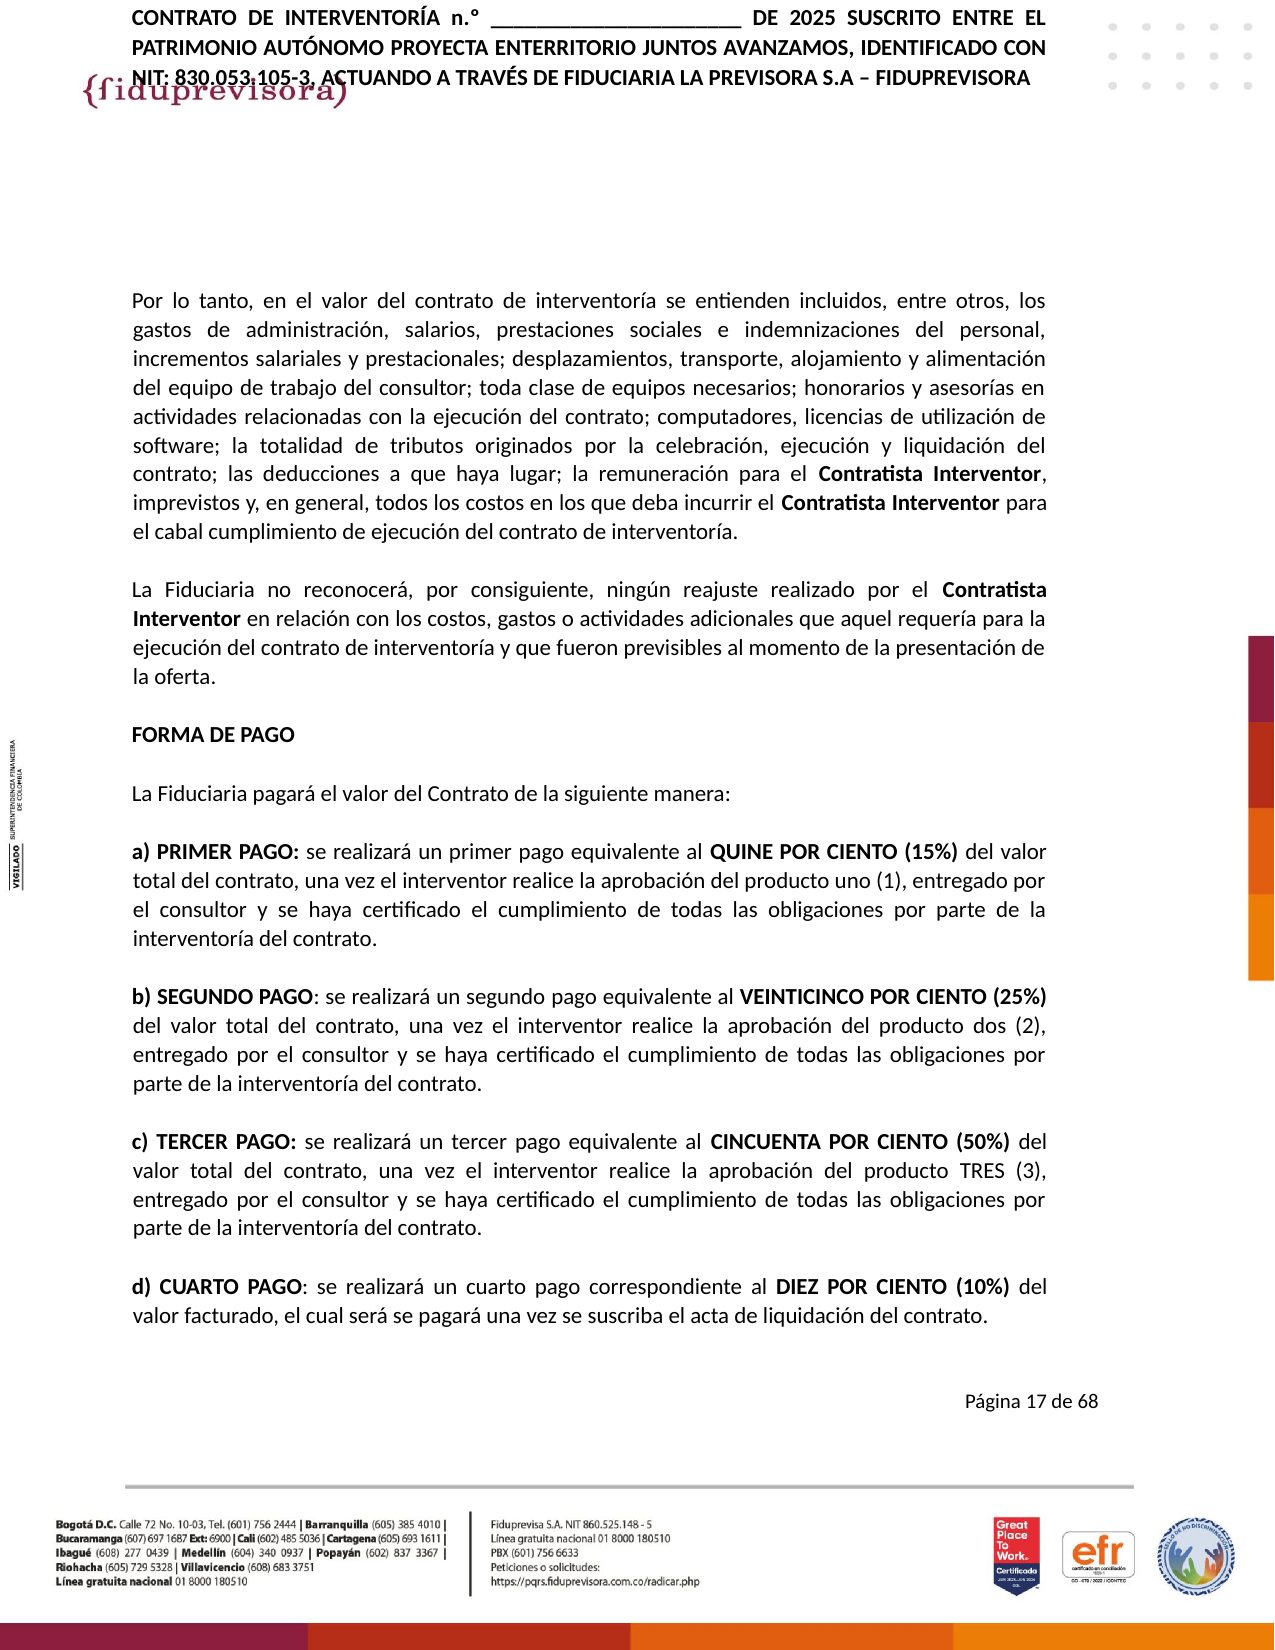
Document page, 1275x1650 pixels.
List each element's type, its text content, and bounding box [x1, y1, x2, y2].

text b) SEGUNDO PAGO: se realizará un segundo pago equivalente al VEINTICINCO POR CIENTO (25%) del valor total del contrato, una vez el interventor realice la aprobación del producto dos (2), entregado por el consultor y se haya certificado el cumplimiento de todas las obligaciones por parte de la interventoría del contrato. [132, 982, 1047, 1097]
text Por lo tanto, en el valor del contrato de interventoría se entienden incluidos, entre otros, los gastos de administración, salarios, prestaciones sociales e indemnizaciones del personal, incrementos salariales y prestacionales; desplazamientos, transporte, alojamiento y alimentación del equipo de trabajo del consultor; toda clase de equipos necesarios; honorarios y asesorías en actividades relacionadas con la ejecución del contrato; computadores, licencias de utilización de software; la totalidad de tributos originados por la celebración, ejecución y liquidación del contrato; las deducciones a que haya lugar; la remuneración para el Contratista Interventor, imprevistos y, en general, todos los costos en los que deba incurrir el Contratista Interventor para el cabal cumplimiento de ejecución del contrato de interventoría. [132, 286, 1047, 545]
text La Fiduciaria pagará el valor del Contrato de la siguiente manera: [132, 779, 1047, 807]
text a) PRIMER PAGO: se realizará un primer pago equivalente al QUINE POR CIENTO (15%) del valor total del contrato, una vez el interventor realice la aprobación del producto uno (1), entregado por el consultor y se haya certificado el cumplimiento de todas las obligaciones por parte de la interventoría del contrato. [132, 837, 1047, 952]
picture [0, 186, 1274, 1650]
text La Fiduciaria no reconocerá, por consiguiente, ningún reajuste realizado por el Contratista Interventor en relación con los costos, gastos o actividades adicionales que aquel requería para la ejecución del contrato de interventoría y que fueron previsibles al momento de la presentación de la oferta. [132, 576, 1047, 690]
picture [0, 3, 1274, 143]
text d) CUARTO PAGO: se realizará un cuarto pago correspondiente al DIEZ POR CIENTO (10%) del valor facturado, el cual será se pagará una vez se suscriba el acta de liquidación del contrato. [132, 1272, 1047, 1329]
text c) TERCER PAGO: se realizará un tercer pago equivalente al CINCUENTA POR CIENTO (50%) del valor total del contrato, una vez el interventor realice la aprobación del producto TRES (3), entregado por el consultor y se haya certificado el cumplimiento de todas las obligaciones por parte de la interventoría del contrato. [132, 1127, 1047, 1242]
text FORMA DE PAGO [132, 721, 1047, 748]
